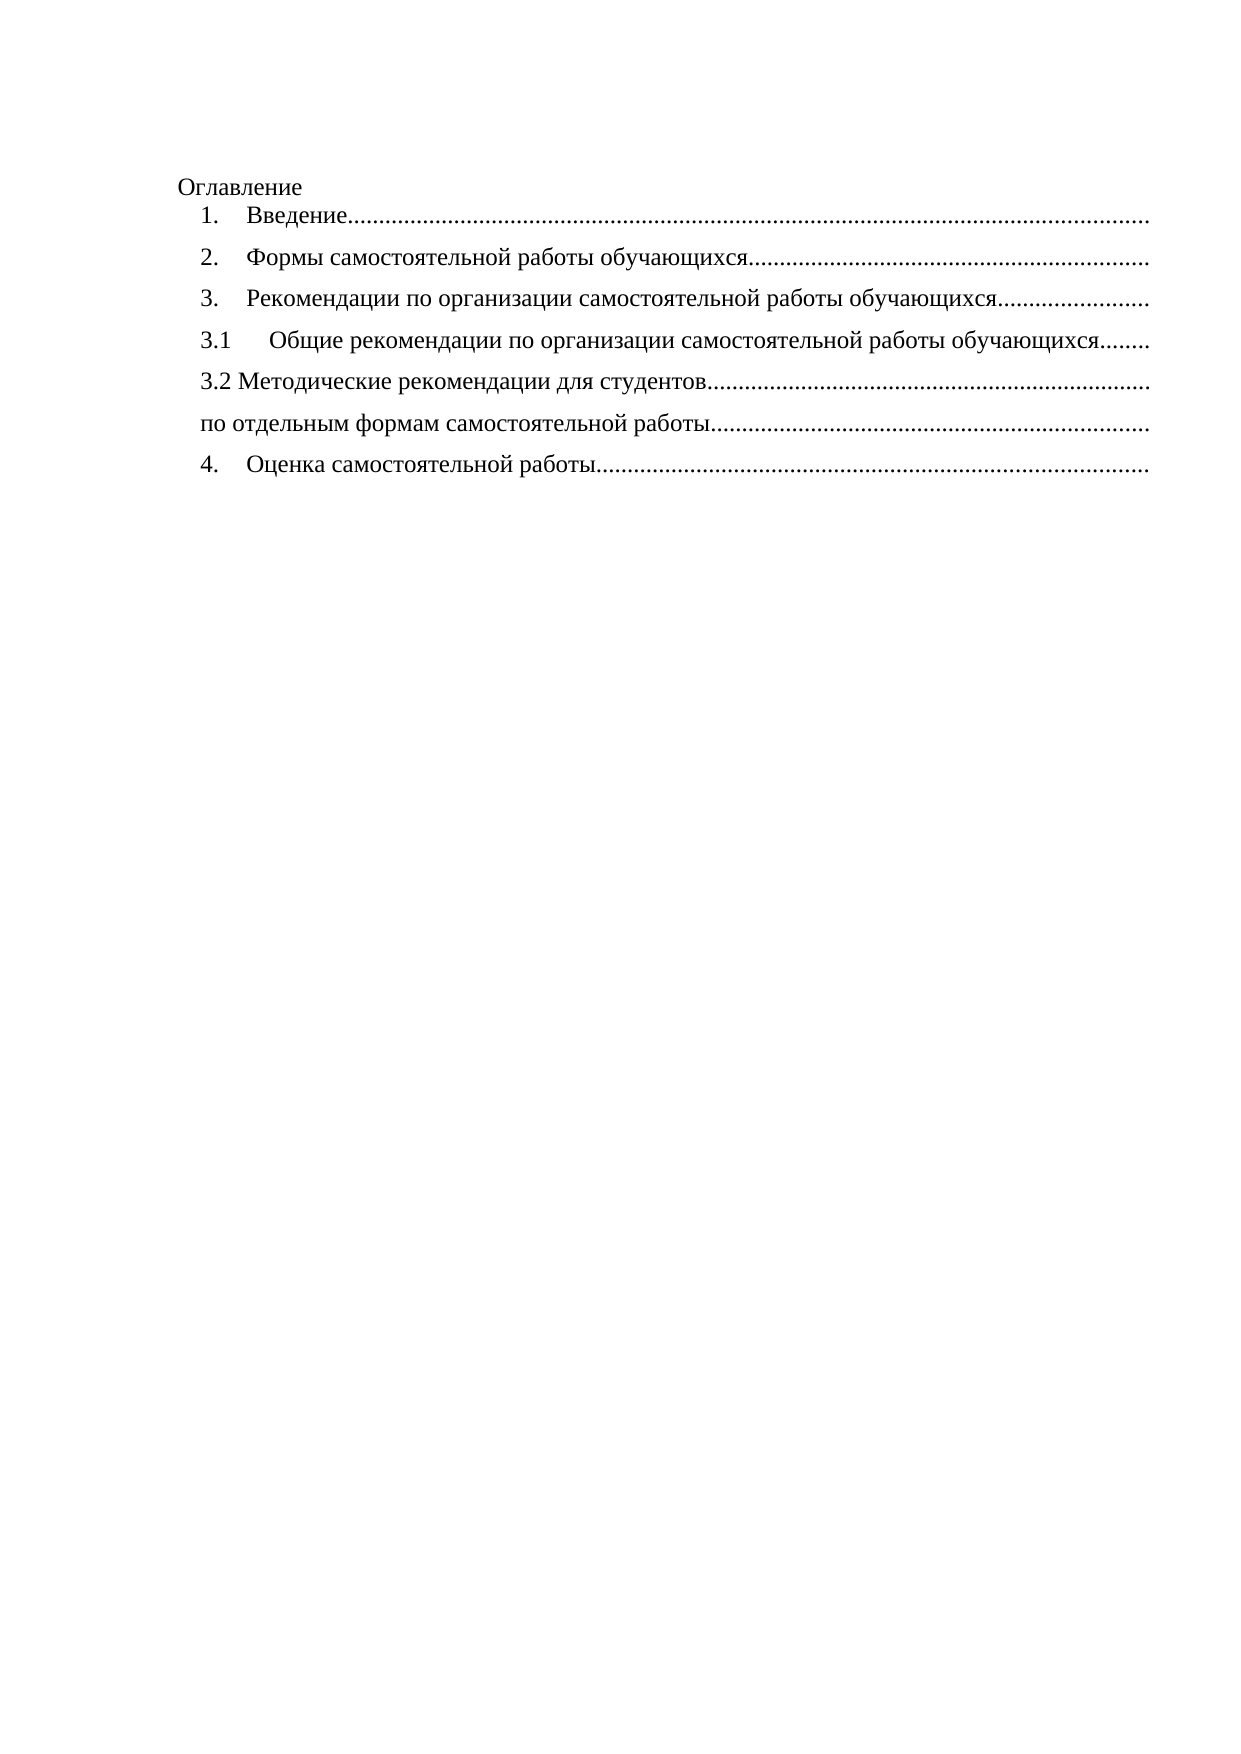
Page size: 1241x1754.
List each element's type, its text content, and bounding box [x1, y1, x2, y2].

text 3.2 Методические рекомендации для студентов [200, 366, 1152, 395]
text по отдельным формам самостоятельной работы [200, 408, 1152, 437]
text 1. Введение [200, 201, 1152, 229]
text 3.1 Общие рекомендации по организации самостоятельной работы обучающихся [200, 325, 1152, 354]
text 4. Оценка самостоятельной работы [200, 449, 1152, 478]
text 2. Формы самостоятельной работы обучающихся [200, 242, 1152, 271]
text 3. Рекомендации по организации самостоятельной работы обучающихся [200, 283, 1152, 312]
text Оглавление [177, 172, 1152, 201]
